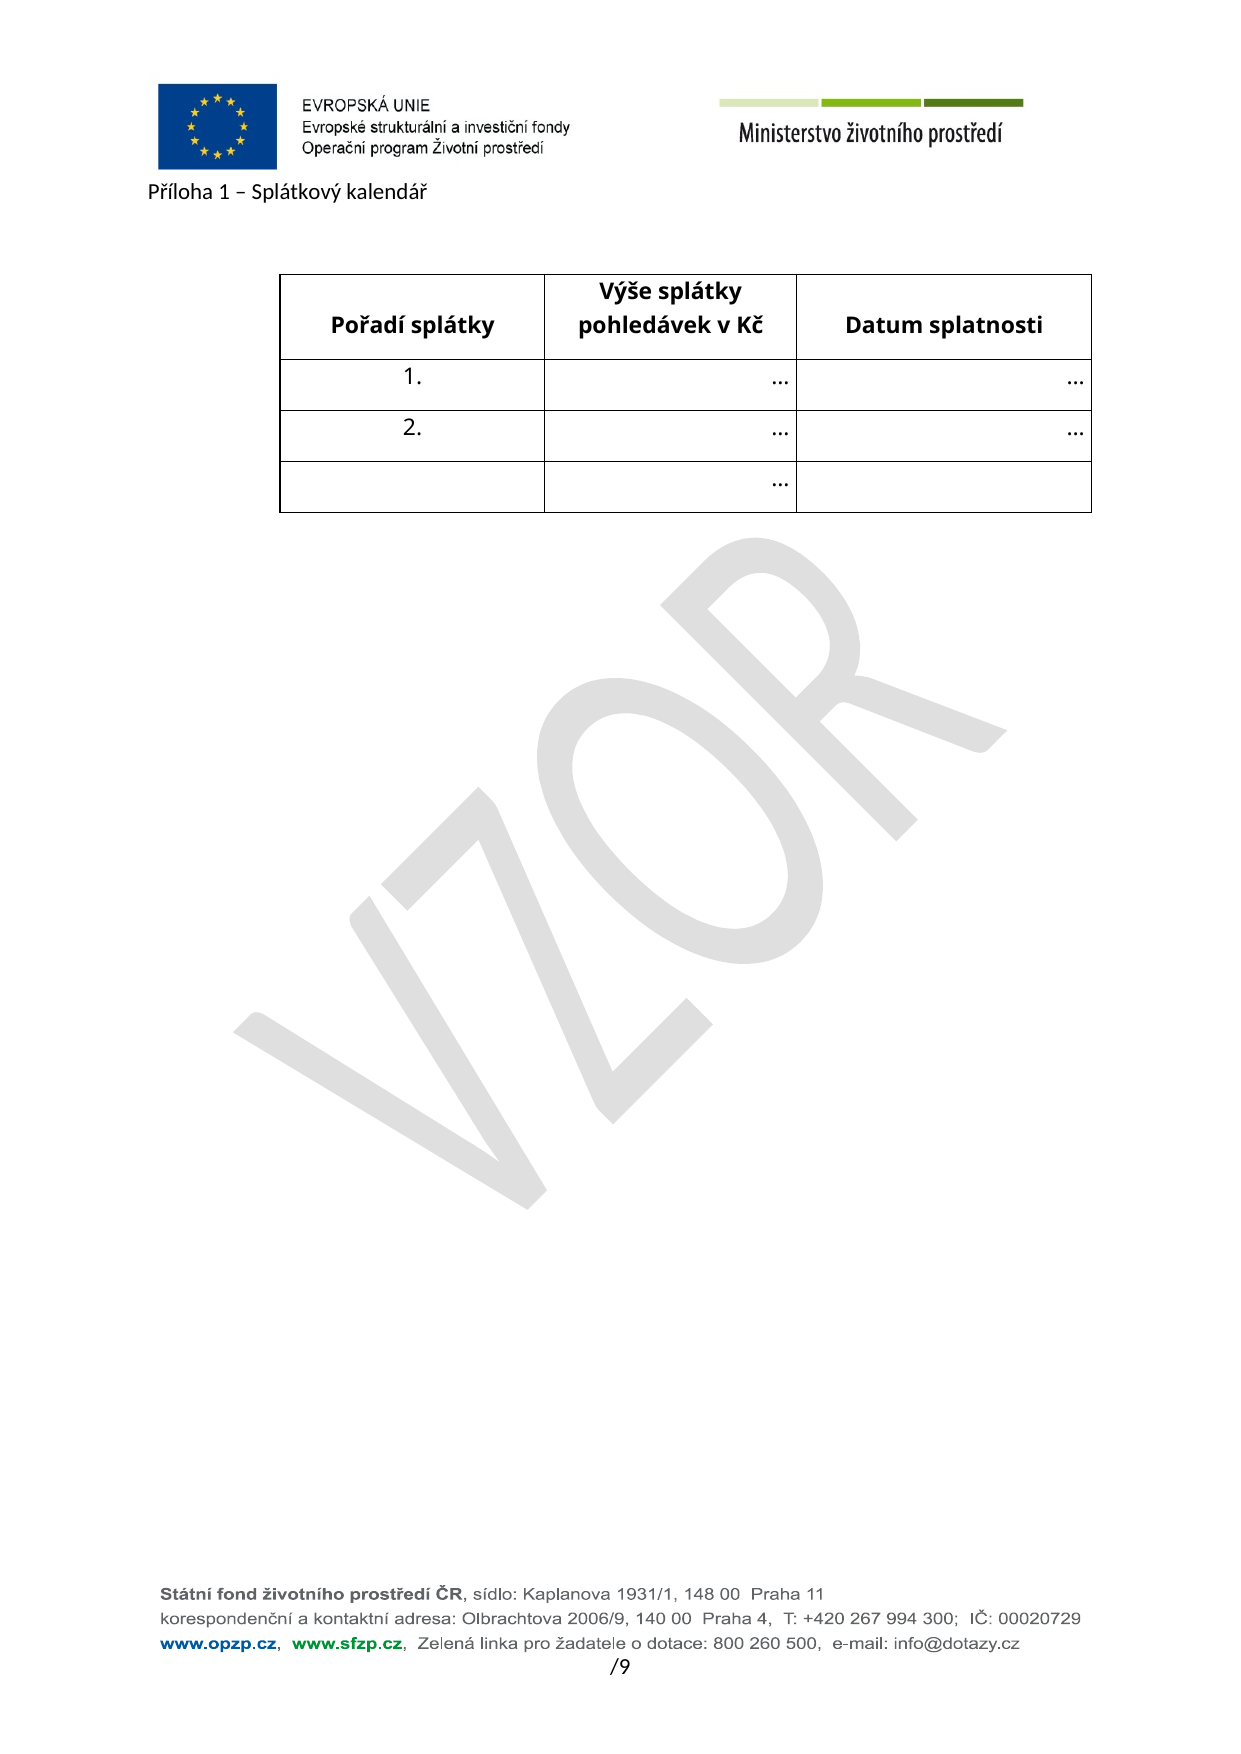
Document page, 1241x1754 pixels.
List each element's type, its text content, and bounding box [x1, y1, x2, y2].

table_cell … [545, 360, 796, 410]
table_cell … [545, 411, 796, 461]
text Příloha 1 – Splátkový kalendář [148, 178, 1093, 205]
table_cell … [797, 411, 1091, 461]
table_cell … [545, 462, 796, 512]
table_cell [797, 462, 1091, 512]
table_header Pořadí splátky [281, 275, 544, 359]
picture [147, 73, 1093, 178]
table_cell 2. [281, 411, 544, 461]
table_header Datum splatnosti [797, 275, 1091, 359]
table_cell … [797, 360, 1091, 410]
table_cell 1. [281, 360, 544, 410]
table_cell [281, 462, 544, 512]
table_header Výše splátky pohledávek v Kč [545, 275, 796, 359]
